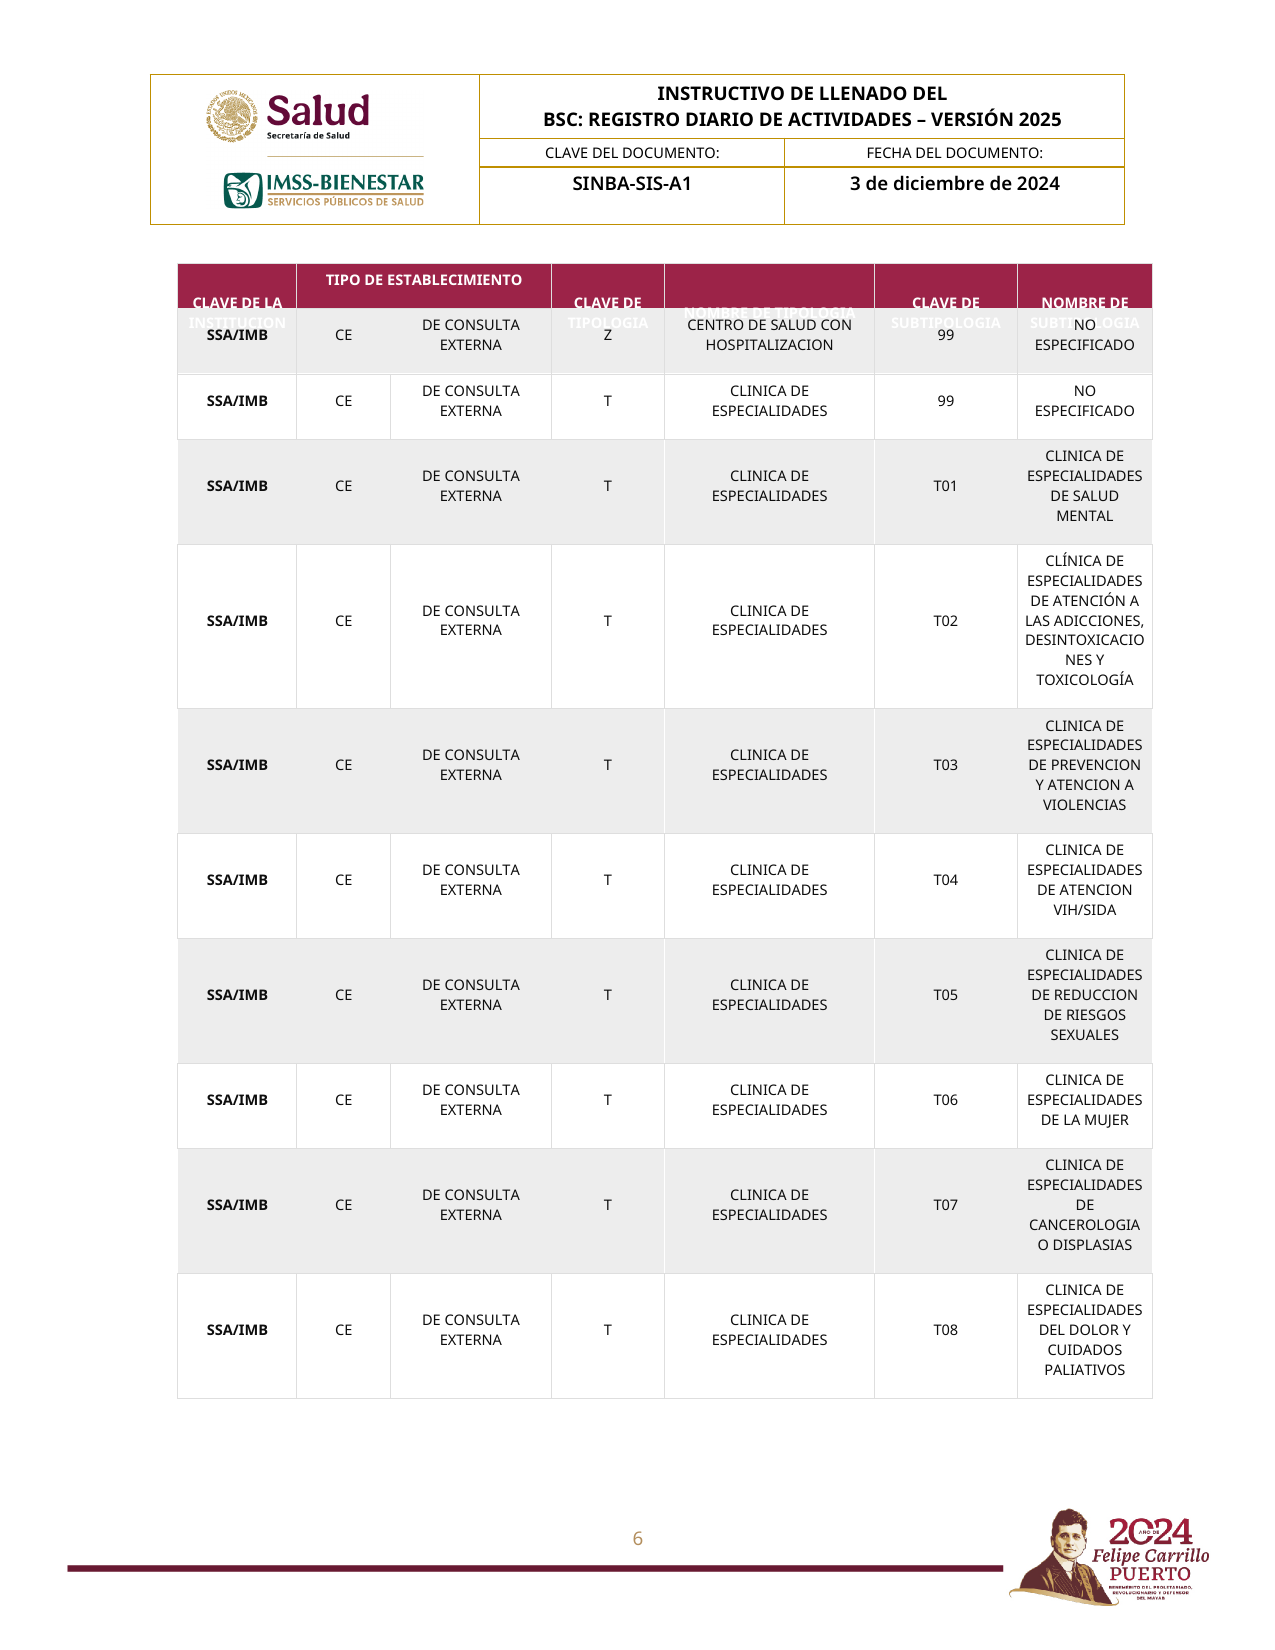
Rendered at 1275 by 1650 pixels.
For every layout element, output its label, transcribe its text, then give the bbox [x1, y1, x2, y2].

table_cell T05 [875, 939, 1017, 1063]
table_cell CLINICA DE ESPECIALIDADES DE SALUD MENTAL [1017, 440, 1152, 544]
table_cell CLINICA DE ESPECIALIDADES [665, 1064, 874, 1148]
table_cell T03 [875, 709, 1017, 833]
table_cell SSA/IMB [178, 939, 297, 1063]
table_cell T [552, 545, 664, 708]
table_cell CLINICA DE ESPECIALIDADES [665, 939, 874, 1063]
table_cell NO ESPECIFICADO [1018, 308, 1152, 373]
table_cell T02 [875, 545, 1017, 708]
table_header TIPO DE ESTABLECIMIENTO [297, 264, 551, 308]
table_cell CLINICA DE ESPECIALIDADES [665, 375, 874, 439]
table_cell DE CONSULTA EXTERNA [390, 1149, 551, 1273]
table_cell CE [297, 939, 390, 1063]
table_cell CE [297, 1274, 390, 1398]
table_cell SSA/IMB [178, 545, 296, 708]
table_cell T [551, 1149, 664, 1273]
table_cell CE [297, 834, 390, 938]
table_cell DE CONSULTA EXTERNA [391, 375, 551, 439]
table_cell CLINICA DE ESPECIALIDADES DEL DOLOR Y CUIDADOS PALIATIVOS [1018, 1274, 1152, 1398]
table_cell T01 [875, 440, 1017, 544]
table_cell CLINICA DE ESPECIALIDADES DE PREVENCION Y ATENCION A VIOLENCIAS [1017, 709, 1152, 833]
table_cell CLINICA DE ESPECIALIDADES [665, 545, 874, 708]
table_cell CLINICA DE ESPECIALIDADES [665, 709, 874, 833]
table_cell T [552, 834, 664, 938]
table_cell T [551, 440, 664, 544]
table_cell SSA/IMB [178, 1064, 296, 1148]
table_cell CE [297, 440, 390, 544]
table_cell CE [297, 1064, 390, 1148]
table_cell T07 [875, 1149, 1017, 1273]
table_cell CLINICA DE ESPECIALIDADES DE ATENCION VIH/SIDA [1018, 834, 1152, 938]
table_cell SSA/IMB [178, 308, 296, 373]
table_cell DE CONSULTA EXTERNA [391, 1274, 551, 1398]
table_cell CLINICA DE ESPECIALIDADES [665, 1149, 874, 1273]
table_cell T08 [875, 1274, 1017, 1398]
table_cell CENTRO DE SALUD CON HOSPITALIZACION [665, 308, 874, 373]
table_cell CE [297, 545, 390, 708]
table_cell 99 [875, 375, 1017, 439]
table_cell CE [297, 375, 390, 439]
table_cell T [551, 939, 664, 1063]
table_cell CLINICA DE ESPECIALIDADES DE CANCEROLOGIA O DISPLASIAS [1017, 1149, 1152, 1273]
table_header CLAVE DE TIPOLOGIA [552, 264, 664, 308]
table_header CLAVE DE LA INSTITUCION [178, 264, 296, 308]
table_cell CE [297, 309, 390, 373]
table_cell CLINICA DE ESPECIALIDADES DE REDUCCION DE RIESGOS SEXUALES [1017, 939, 1152, 1063]
table_header CLAVE DE SUBTIPOLOGIA [875, 264, 1017, 308]
table_cell T [552, 1064, 664, 1148]
table_cell T [551, 709, 664, 833]
table_cell DE CONSULTA EXTERNA [390, 309, 551, 373]
table_cell NO ESPECIFICADO [1018, 375, 1152, 439]
table_cell DE CONSULTA EXTERNA [390, 440, 551, 544]
table_cell DE CONSULTA EXTERNA [391, 545, 551, 708]
table_cell SSA/IMB [178, 834, 296, 938]
table_cell DE CONSULTA EXTERNA [390, 709, 551, 833]
table_cell CLÍNICA DE ESPECIALIDADES DE ATENCIÓN A LAS ADICCIONES, DESINTOXICACIONES Y TOXICOLOGÍA [1018, 545, 1152, 708]
table_cell T [552, 375, 664, 439]
table_cell SSA/IMB [178, 709, 297, 833]
table_cell Z [552, 308, 664, 373]
picture [0, 1497, 1275, 1650]
table_cell CLINICA DE ESPECIALIDADES [665, 1274, 874, 1398]
table_cell T04 [875, 834, 1017, 938]
table_cell CE [297, 709, 390, 833]
table_cell T [552, 1274, 664, 1398]
picture [206, 90, 424, 209]
table_cell DE CONSULTA EXTERNA [390, 939, 551, 1063]
table_cell SSA/IMB [178, 375, 296, 439]
table_cell SSA/IMB [178, 440, 297, 544]
table_cell CE [297, 1149, 390, 1273]
table_cell 99 [875, 308, 1017, 373]
table_cell DE CONSULTA EXTERNA [391, 834, 551, 938]
table_cell SSA/IMB [178, 1274, 296, 1398]
table_header NOMBRE DE SUBTIPOLOGIA [1018, 264, 1152, 308]
table_cell SSA/IMB [178, 1149, 297, 1273]
table_header NOMBRE DE TIPOLOGIA [665, 264, 874, 308]
table_cell CLINICA DE ESPECIALIDADES [665, 440, 874, 544]
table_cell CLINICA DE ESPECIALIDADES [665, 834, 874, 938]
table_cell DE CONSULTA EXTERNA [391, 1064, 551, 1148]
table_cell CLINICA DE ESPECIALIDADES DE LA MUJER [1018, 1064, 1152, 1148]
table_cell T06 [875, 1064, 1017, 1148]
